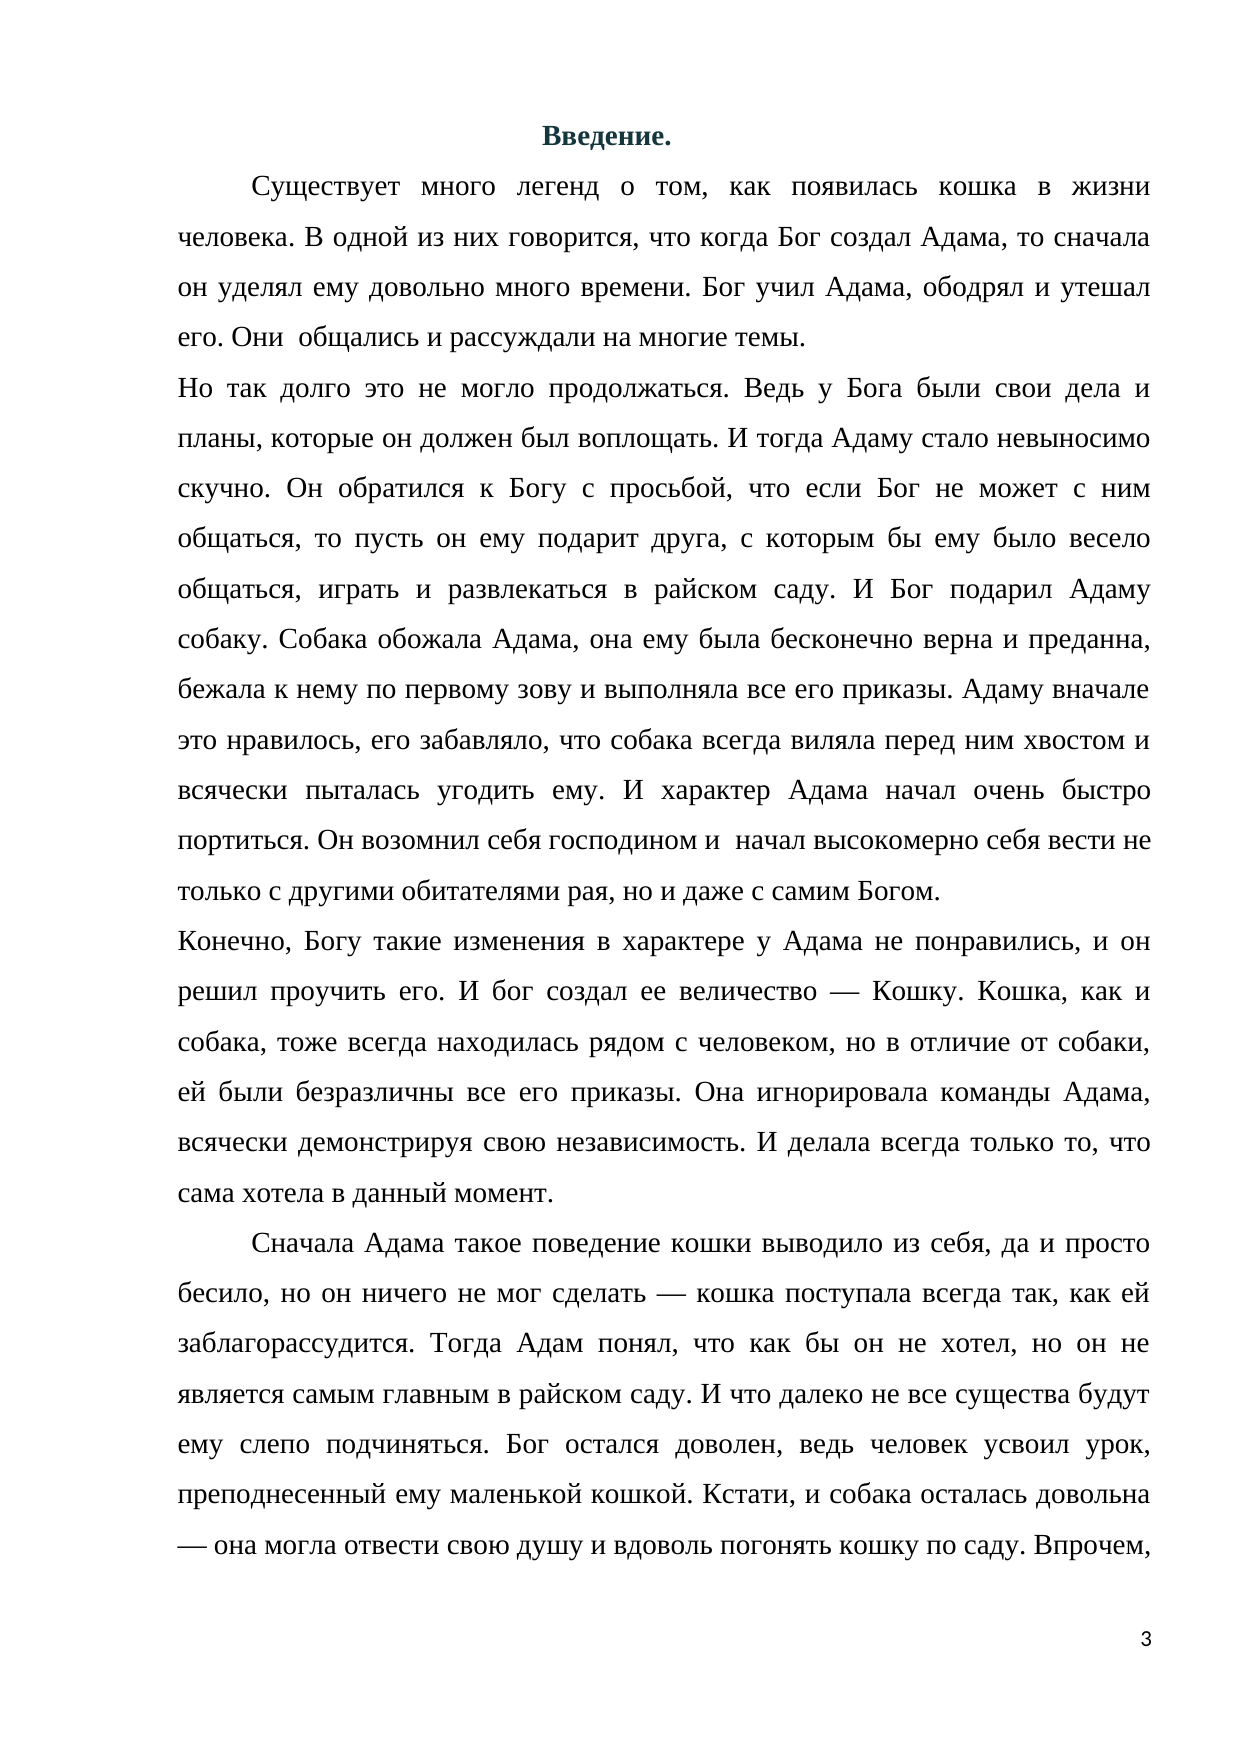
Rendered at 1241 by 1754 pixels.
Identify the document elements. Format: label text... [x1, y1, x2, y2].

text Существует много легенд о том, как появилась кошка в жизни человека. В одной из них говорится, что когда Бог создал Адама, то сначала он уделял ему довольно много времени. Бог учил Адама, ободрял и утешал его. Они общались и рассуждали на многие темы. [177, 168, 1152, 353]
text Введение. [177, 118, 1152, 152]
text Конечно, Богу такие изменения в характере у Адама не понравились, и он решил проучить его. И бог создал ее величество — Кошку. Кошка, как и собака, тоже всегда находилась рядом с человеком, но в отличие от собаки, ей были безразличны все его приказы. Она игнорировала команды Адама, всячески демонстрируя свою независимость. И делала всегда только то, что сама хотела в данный момент. [177, 923, 1152, 1208]
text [177, 1225, 1152, 1560]
text Но так долго это не могло продолжаться. Ведь у Бога были свои дела и планы, которые он должен был воплощать. И тогда Адаму стало невыносимо скучно. Он обратился к Богу с просьбой, что если Бог не может с ним общаться, то пусть он ему подарит друга, с которым бы ему было весело общаться, играть и развлекаться в райском саду. И Бог подарил Адаму собаку. Собака обожала Адама, она ему была бесконечно верна и преданна, бежала к нему по первому зову и выполняла все его приказы. Адаму вначале это нравилось, его забавляло, что собака всегда виляла перед ним хвостом и всячески пыталась угодить ему. И характер Адама начал очень быстро портиться. Он возомнил себя господином и начал высокомерно себя вести не только с другими обитателями рая, но и даже с самим Богом. [177, 370, 1152, 906]
